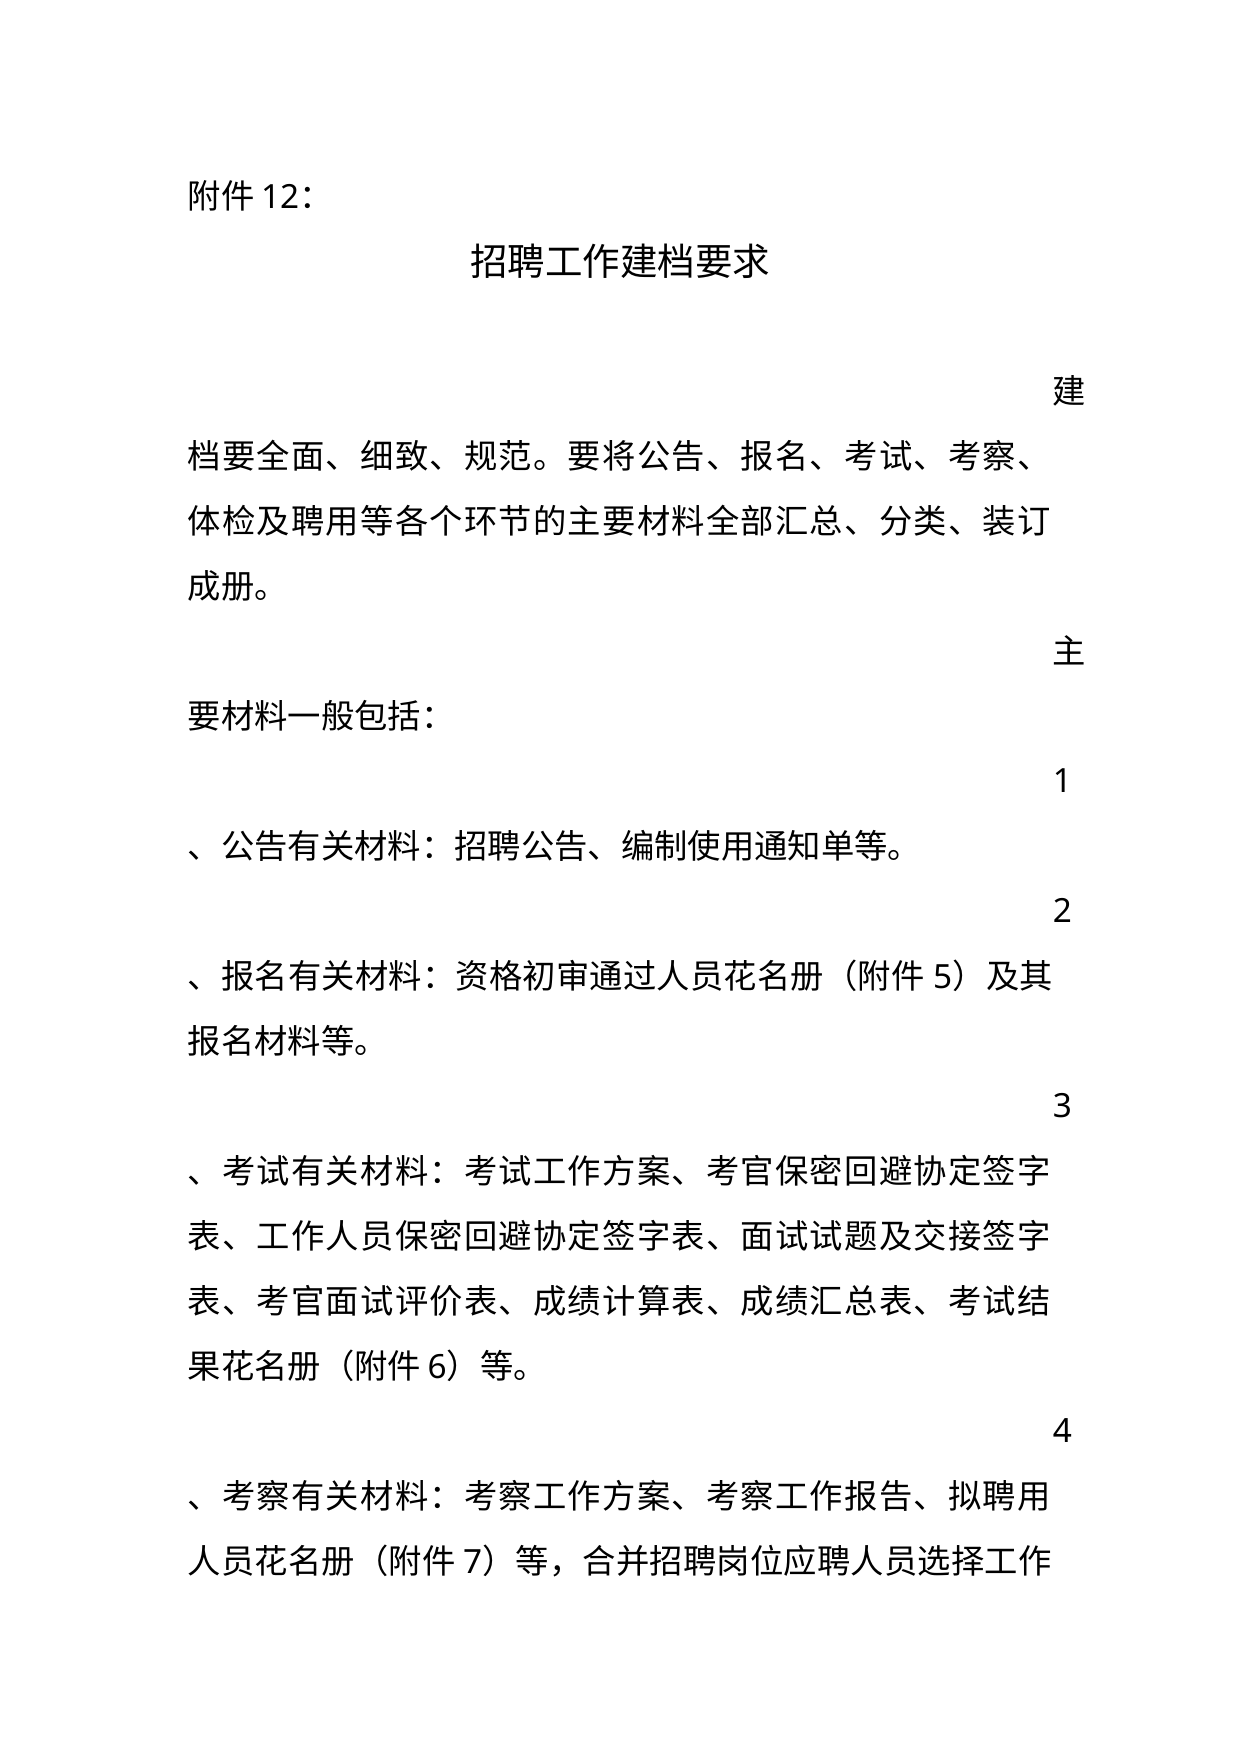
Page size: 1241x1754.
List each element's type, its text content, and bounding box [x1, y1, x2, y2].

text 1、公告有关材料：招聘公告、编制使用通知单等。 [187, 747, 1053, 877]
text 建档要全面、细致、规范。要将公告、报名、考试、考察、体检及聘用等各个环节的主要材料全部汇总、分类、装订成册。 [187, 357, 1053, 617]
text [187, 1397, 1053, 1592]
text 主要材料一般包括： [187, 617, 1053, 747]
text 2、报名有关材料：资格初审通过人员花名册（附件5）及其报名材料等。 [187, 877, 1053, 1072]
text 3、考试有关材料：考试工作方案、考官保密回避协定签字表、工作人员保密回避协定签字表、面试试题及交接签字表、考官面试评价表、成绩计算表、成绩汇总表、考试结果花名册（附件6）等。 [187, 1072, 1053, 1397]
text 附件12： [187, 162, 1053, 227]
text 招聘工作建档要求 [187, 227, 1053, 292]
